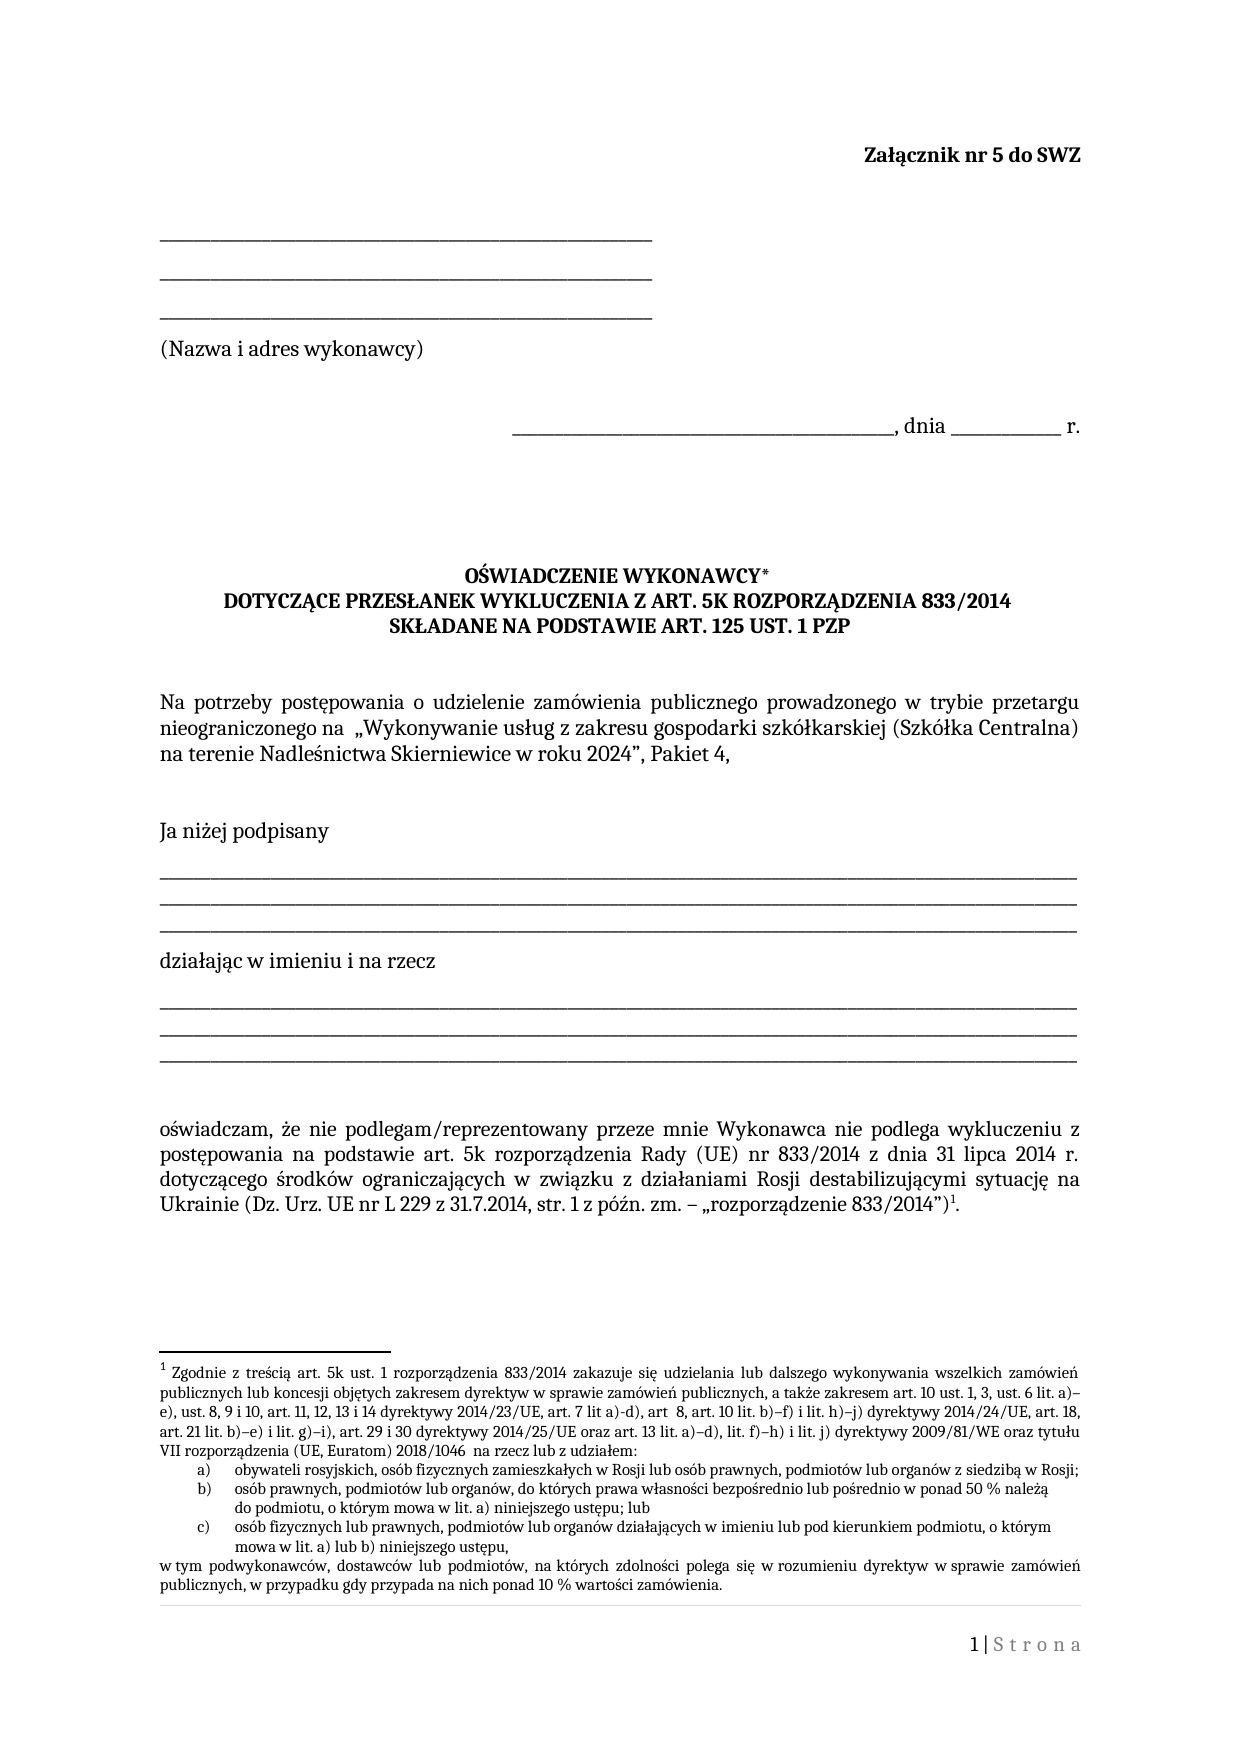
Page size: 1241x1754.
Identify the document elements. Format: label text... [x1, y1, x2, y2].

text Ja niżej podpisany [159, 818, 1081, 844]
text Załącznik nr 5 do SWZ [159, 142, 1081, 168]
text działając w imieniu i na rzecz [159, 948, 1081, 974]
text ____________________________________________________________________________________________________________________________________________________________________________________________________________________________________________________________________________________________________________________________________ [159, 987, 1081, 1066]
text __________________________________________________________ [159, 258, 1081, 284]
text oświadczam, że nie podlegam/reprezentowany przeze mnie Wykonawca nie podlega wykluczeniu z postępowania na podstawie art. 5k rozporządzenia Rady (UE) nr 833/2014 z dnia 31 lipca 2014 r. dotyczącego środków ograniczających w związku z działaniami Rosji destabilizującymi sytuację na Ukrainie (Dz. Urz. UE nr L 229 z 31.7.2014, str. 1 z późn. zm. – „rozporządzenie 833/2014”). [159, 1116, 1081, 1217]
text __________________________________________________________ [159, 219, 1081, 245]
text OŚWIADCZENIE WYKONAWCY* DOTYCZĄCE PRZESŁANEK WYKLUCZENIA Z ART. 5K ROZPORZĄDZENIA 833/2014 SKŁADANE NA PODSTAWIE ART. 125 UST. 1 PZP [159, 564, 1081, 639]
text _____________________________________________, dnia _____________ r. [159, 413, 1081, 439]
text (Nazwa i adres wykonawcy) [159, 336, 1081, 362]
text ____________________________________________________________________________________________________________________________________________________________________________________________________________________________________________________________________________________________________________________________________ [159, 857, 1081, 936]
text Na potrzeby postępowania o udzielenie zamówienia publicznego prowadzonego w trybie przetargu nieograniczonego na „Wykonywanie usług z zakresu gospodarki szkółkarskiej (Szkółka Centralna) na terenie Nadleśnictwa Skierniewice w roku 2024”, Pakiet 4, [159, 690, 1081, 768]
text __________________________________________________________ [159, 297, 1081, 323]
